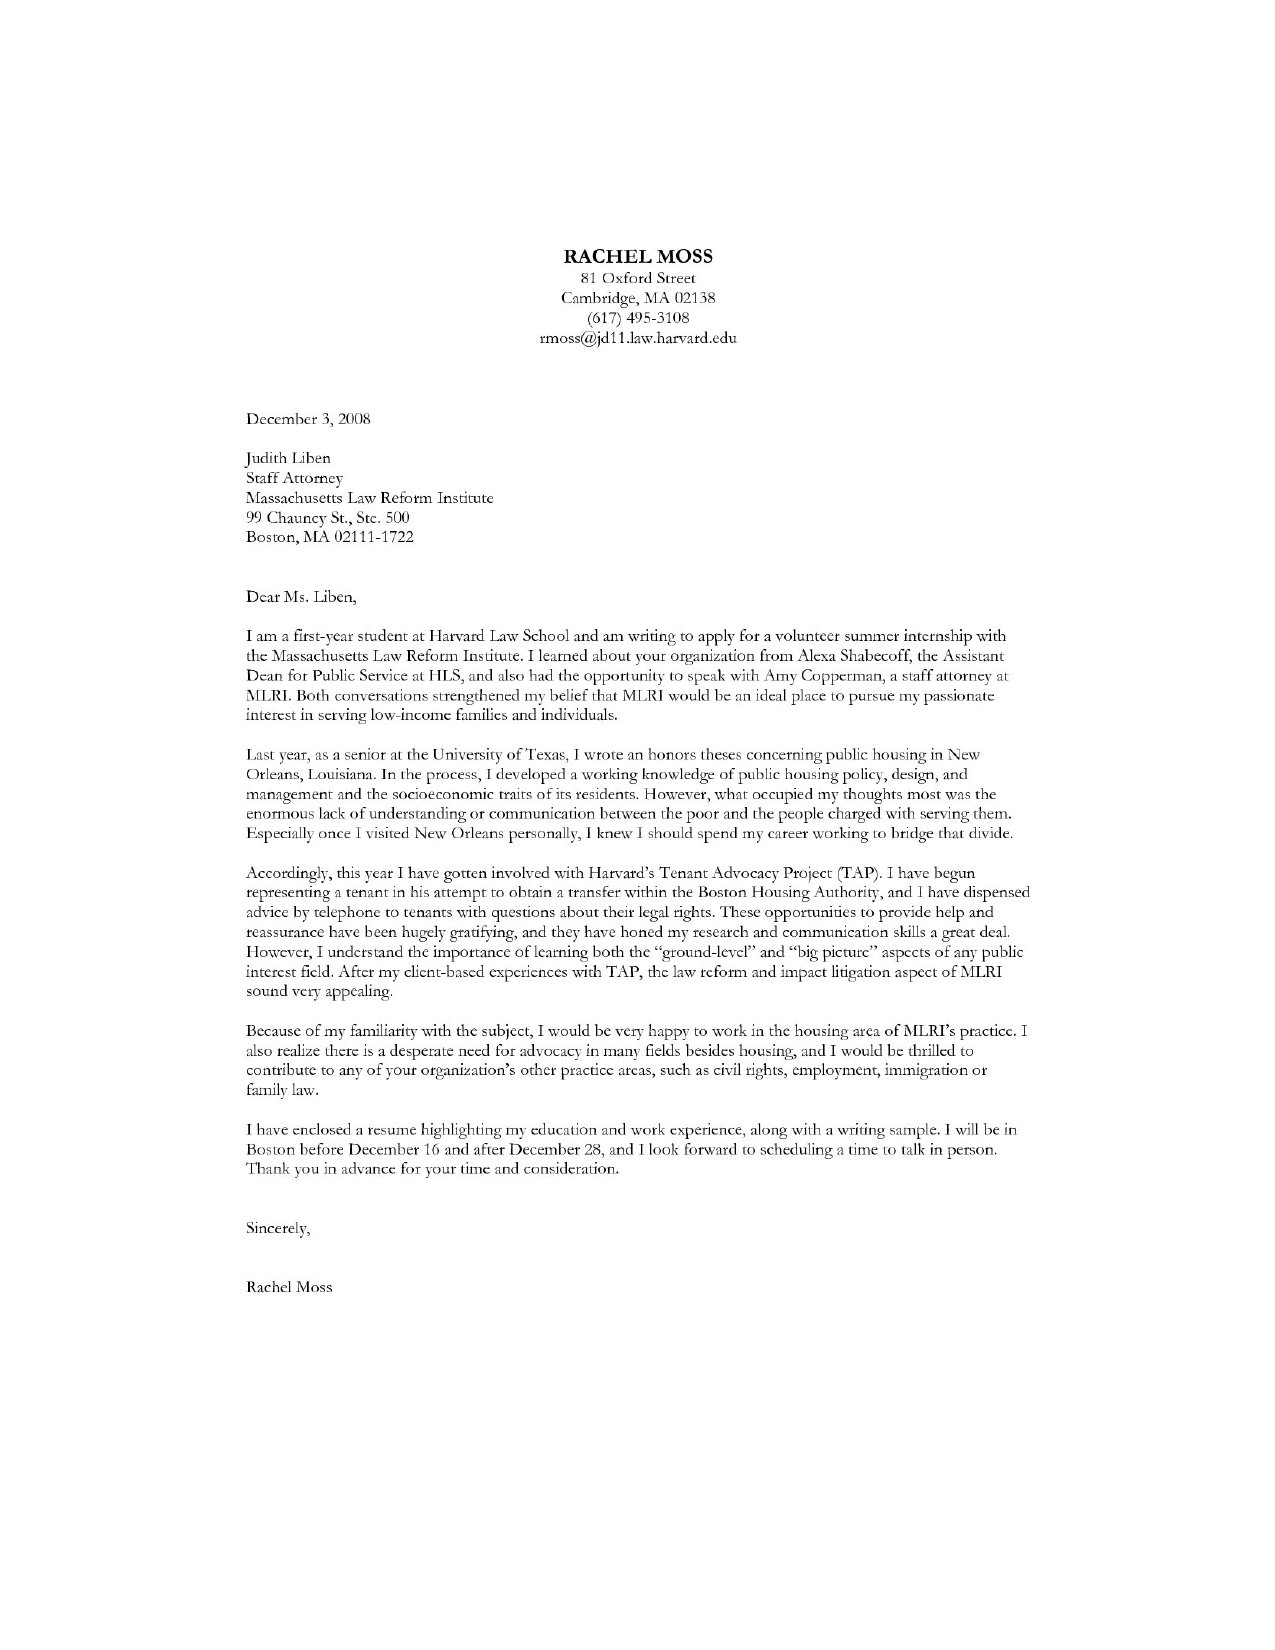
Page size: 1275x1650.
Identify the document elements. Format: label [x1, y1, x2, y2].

picture [150, 150, 1125, 1412]
